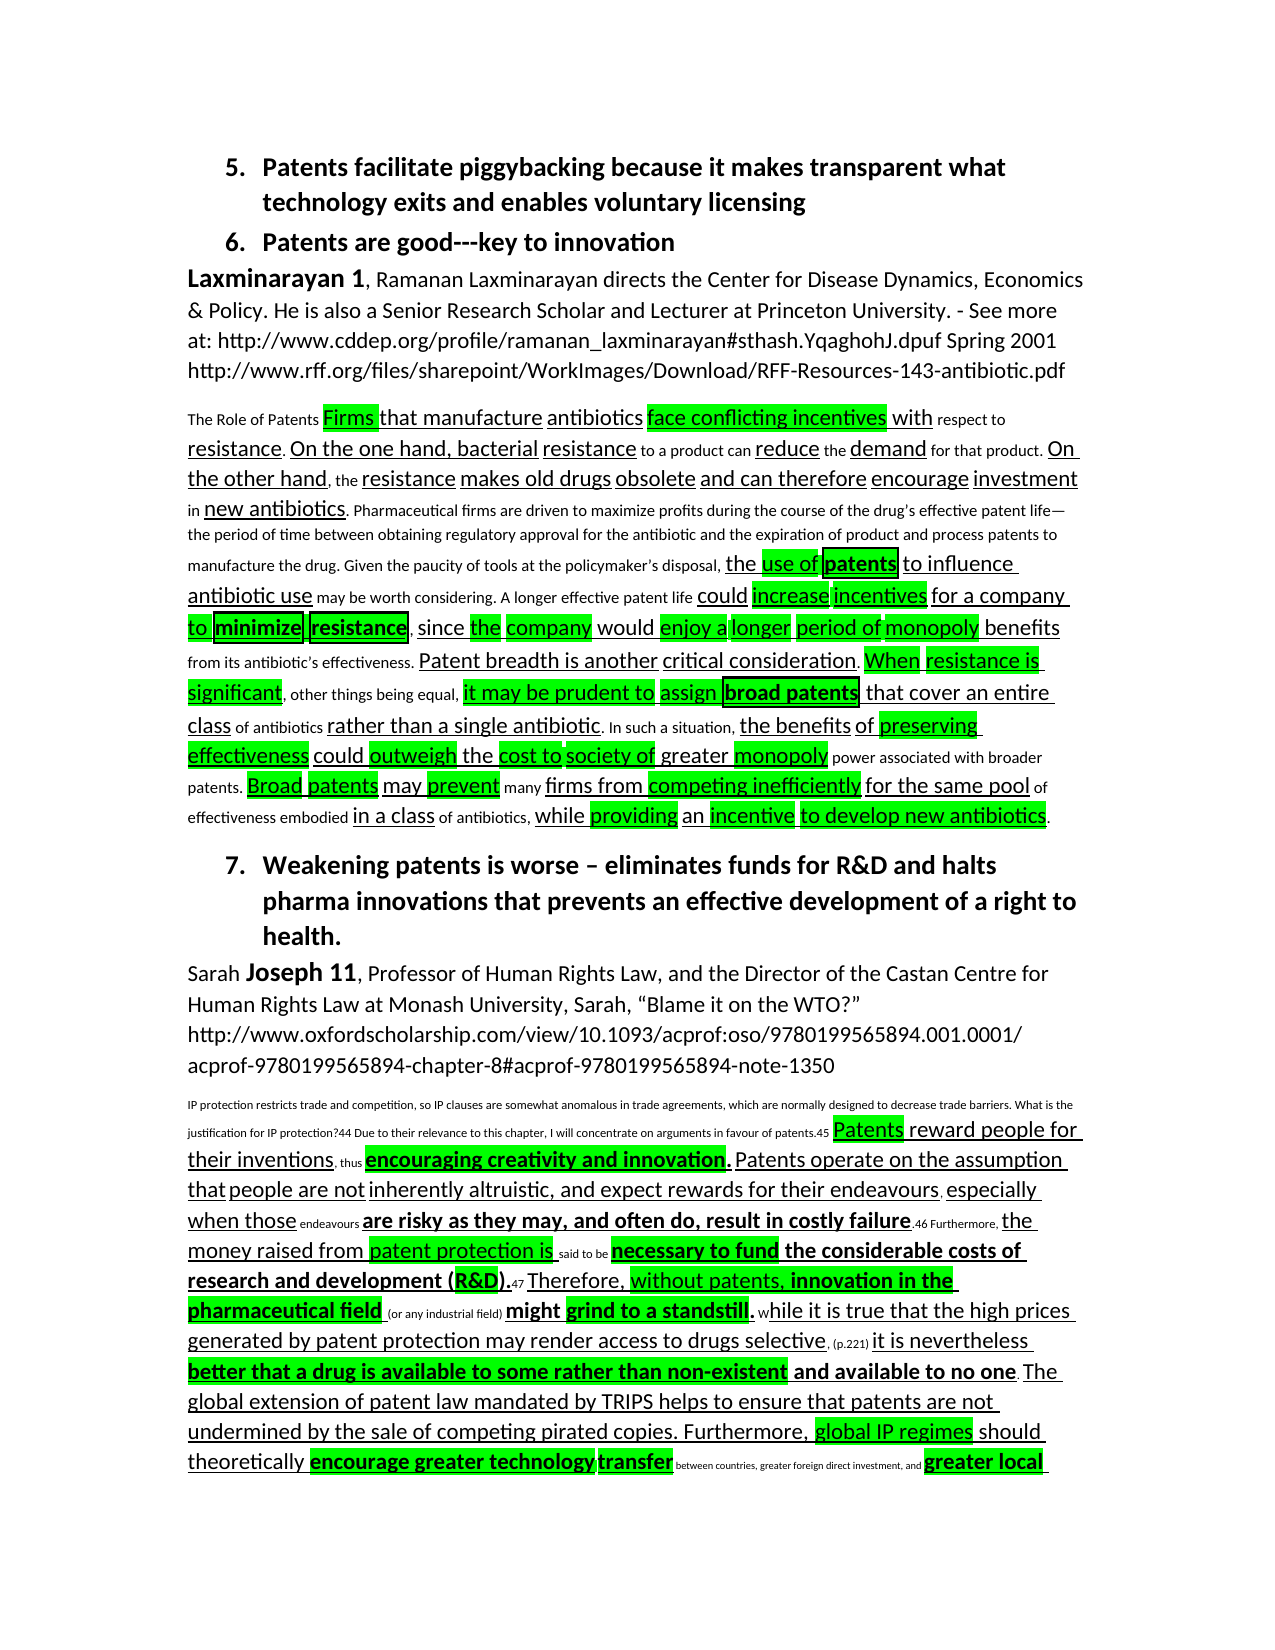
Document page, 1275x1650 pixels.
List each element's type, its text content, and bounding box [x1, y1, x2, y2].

subtitle Patents are good---key to innovation [225, 225, 1087, 258]
text Laxminarayan 1, Ramanan Laxminarayan directs the Center for Disease Dynamics, Economics & Policy. He is also a Senior Research Scholar and Lecturer at Princeton University. - See more at: http://www.cddep.org/profile/ramanan_laxminarayan#sthash.YqaghohJ.dpuf Spring 2001 http://www.rff.org/files/sharepoint/WorkImages/Download/RFF-Resources-143-antibiotic.pdf [187, 261, 1087, 385]
subtitle Weakening patents is worse – eliminates funds for R&D and halts pharma innovations that prevents an effective development of a right to health. [225, 848, 1087, 952]
subtitle Patents facilitate piggybacking because it makes transparent what technology exits and enables voluntary licensing [225, 150, 1087, 219]
text The Role of Patents Firms that manufacture antibiotics face conflicting incentives with respect to resistance. On the one hand, bacterial resistance to a product can reduce the demand for that product. On the other hand, the resistance makes old drugs obsolete and can therefore encourage investment in new antibiotics. Pharmaceutical firms are driven to maximize profits during the course of the drug’s effective patent life—the period of time between obtaining regulatory approval for the antibiotic and the expiration of product and process patents to manufacture the drug. Given the paucity of tools at the policymaker’s disposal, the use of patents to influence antibiotic use may be worth considering. A longer effective patent life could increase incentives for a company to minimize resistance, since the company would enjoy a longer period of monopoly benefits from its antibiotic’s effectiveness. Patent breadth is another critical consideration. When resistance is significant, other things being equal, it may be prudent to assign broad patents that cover an entire class of antibiotics rather than a single antibiotic. In such a situation, the benefits of preserving effectiveness could outweigh the cost to society of greater monopoly power associated with broader patents. Broad patents may prevent many firms from competing inefficiently for the same pool of effectiveness embodied in a class of antibiotics, while providing an incentive to develop new antibiotics. [187, 403, 1087, 829]
text Sarah Joseph 11, Professor of Human Rights Law, and the Director of the Castan Centre for Human Rights Law at Monash University, Sarah, “Blame it on the WTO?” http://www.oxfordscholarship.com/view/10.1093/acprof:oso/9780199565894.001.0001/acprof-9780199565894-chapter-8#acprof-9780199565894-note-1350 [187, 955, 1087, 1079]
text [187, 1098, 1087, 1475]
